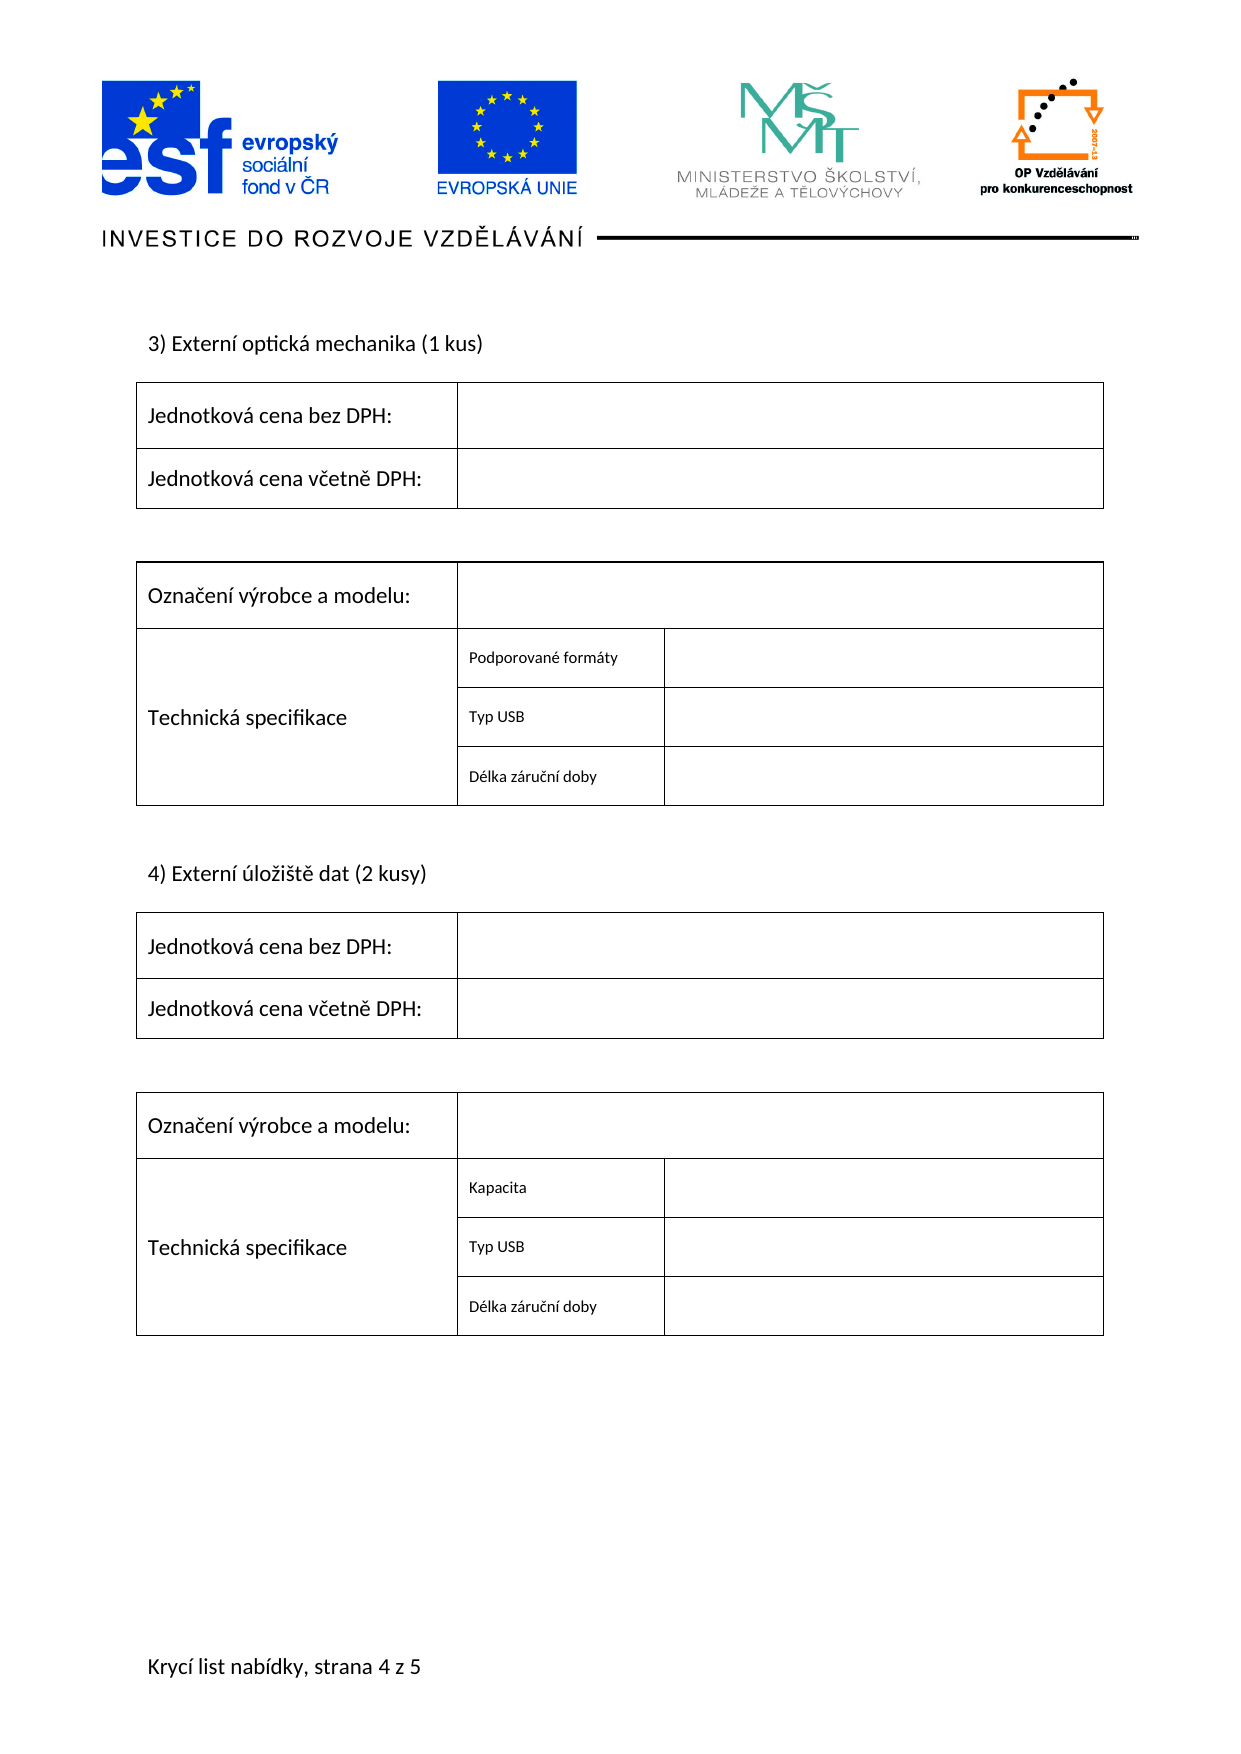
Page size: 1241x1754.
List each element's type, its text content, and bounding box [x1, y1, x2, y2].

text 3) Externí optická mechanika (1 kus) [148, 329, 1092, 357]
table_header Označení výrobce a modelu: [137, 1093, 457, 1157]
table_cell Délka záruční doby [458, 747, 664, 805]
table_header [458, 1093, 1103, 1157]
table_cell Jednotková cena včetně DPH: [137, 979, 457, 1037]
table_cell [458, 449, 1103, 507]
table_cell Typ USB [458, 688, 664, 746]
table_header Označení výrobce a modelu: [137, 563, 457, 627]
table_cell [665, 1159, 1103, 1217]
text 4) Externí úložiště dat (2 kusy) [148, 859, 1092, 887]
table_cell [665, 747, 1103, 805]
table_cell Jednotková cena včetně DPH: [137, 449, 457, 507]
table_cell [665, 1277, 1103, 1335]
table_header Jednotková cena bez DPH: [137, 383, 457, 448]
table_header [458, 563, 1103, 627]
table_cell Podporované formáty [458, 629, 664, 687]
table_header [458, 913, 1103, 978]
picture [56, 44, 1180, 270]
table_cell Délka záruční doby [458, 1277, 664, 1335]
table_cell Technická specifikace [137, 1159, 457, 1335]
table_cell Technická specifikace [137, 629, 457, 805]
table_cell [665, 1218, 1103, 1276]
table_cell [458, 979, 1103, 1037]
table_header Jednotková cena bez DPH: [137, 913, 457, 978]
table_cell [665, 629, 1103, 687]
table_header [458, 383, 1103, 448]
table_cell [665, 688, 1103, 746]
table_cell Kapacita [458, 1159, 664, 1217]
table_cell Typ USB [458, 1218, 664, 1276]
